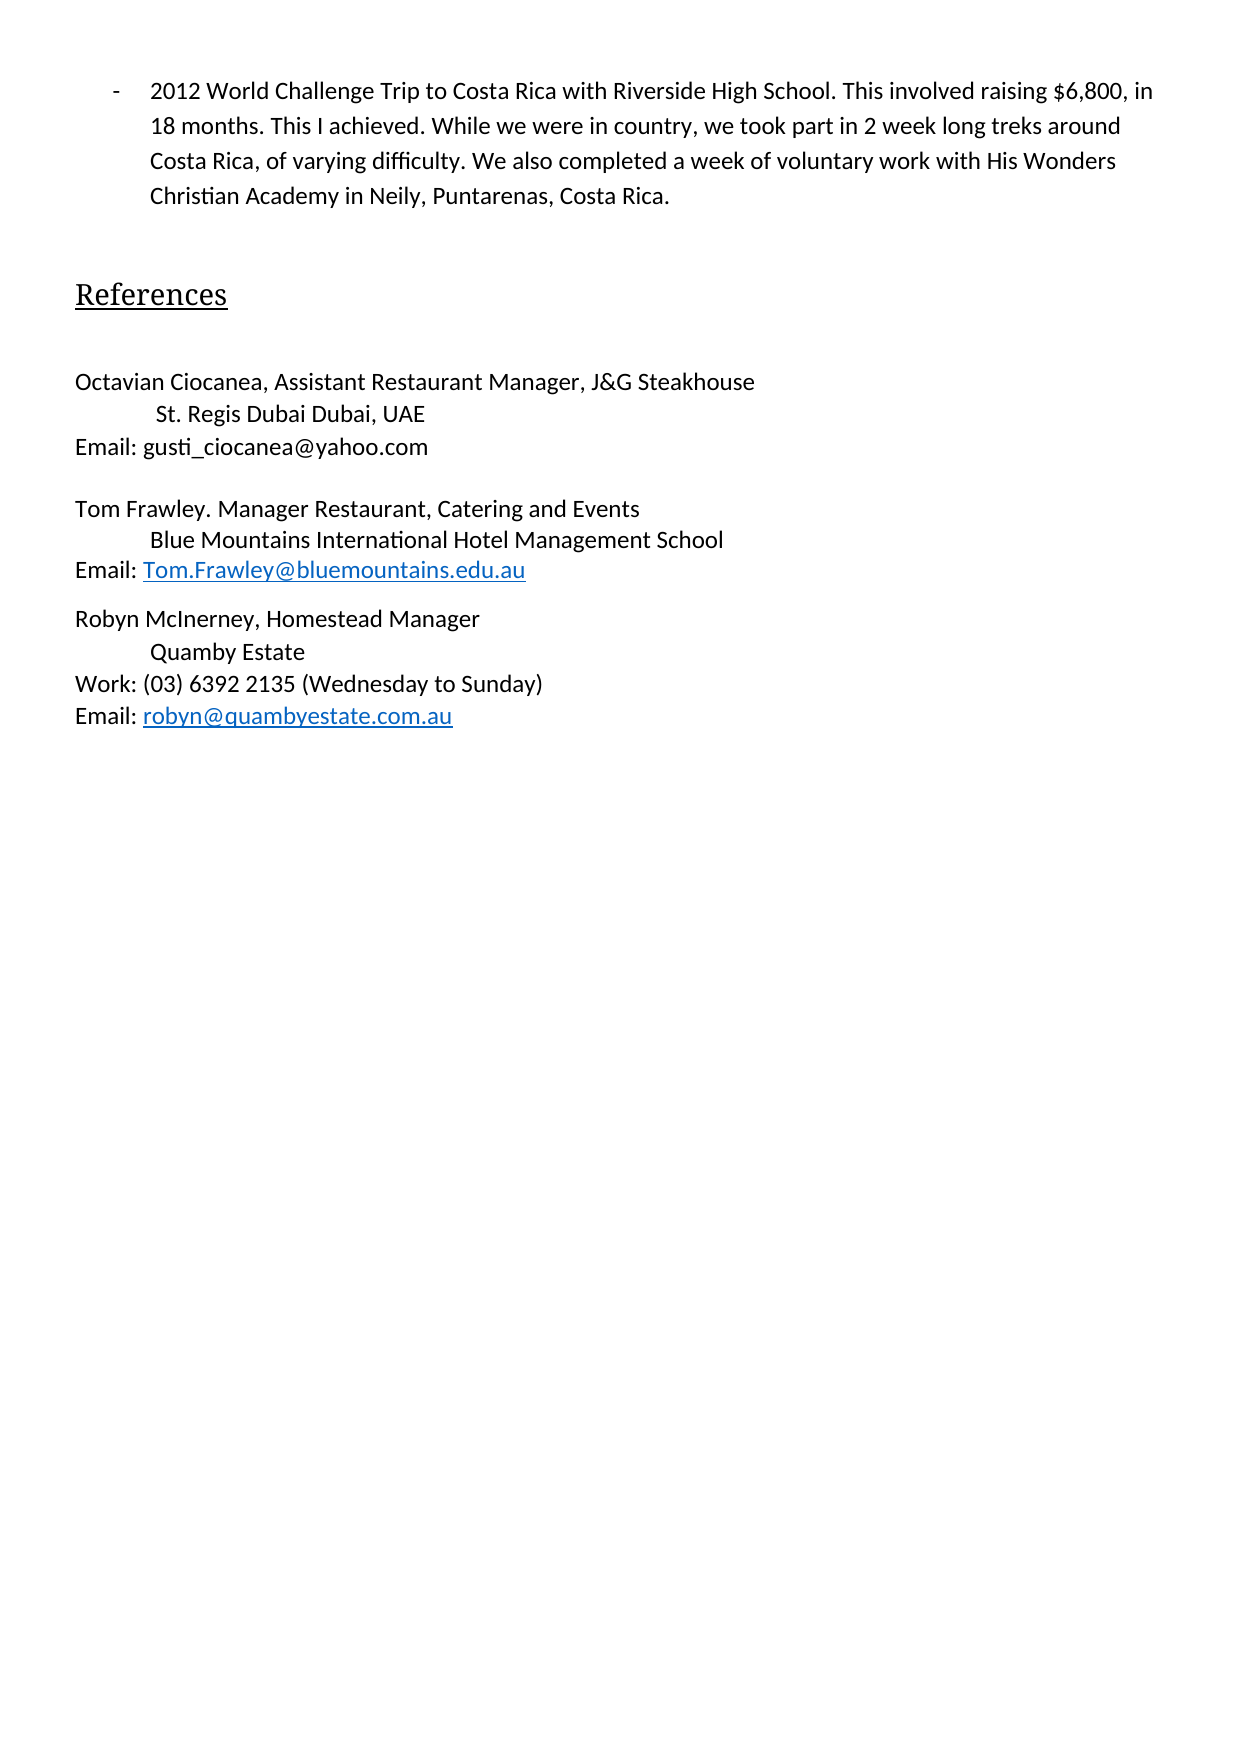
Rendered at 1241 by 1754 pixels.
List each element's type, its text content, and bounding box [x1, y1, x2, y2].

text Email: gusti_ciocanea@yahoo.com [75, 431, 1165, 461]
text Blue Mountains International Hotel Management School [75, 524, 1165, 555]
text Robyn McInerney, Homestead Manager [75, 604, 1165, 634]
list 2012 World Challenge Trip to Costa Rica with Riverside High School. This involved raising $6,800, in 18 months. This I achieved. While we were in country, we took part in 2 week long treks around Costa Rica, of varying difficulty. We also completed a week of voluntary work with His Wonders Christian Academy in Neily, Puntarenas, Costa Rica. [112, 75, 1165, 211]
text Work: (03) 6392 2135 (Wednesday to Sunday) [75, 668, 1165, 699]
text Quamby Estate [150, 636, 1165, 666]
text References [75, 274, 1165, 314]
text Octavian Ciocanea, Assistant Restaurant Manager, J&G Steakhouse [75, 366, 1165, 397]
text Tom Frawley. Manager Restaurant, Catering and Events [75, 494, 1165, 524]
text Email: robyn@quambyestate.com.au [75, 701, 1165, 731]
text Email: Tom.Frawley@bluemountains.edu.au [75, 555, 1165, 585]
text St. Regis Dubai Dubai, UAE [75, 398, 1165, 429]
